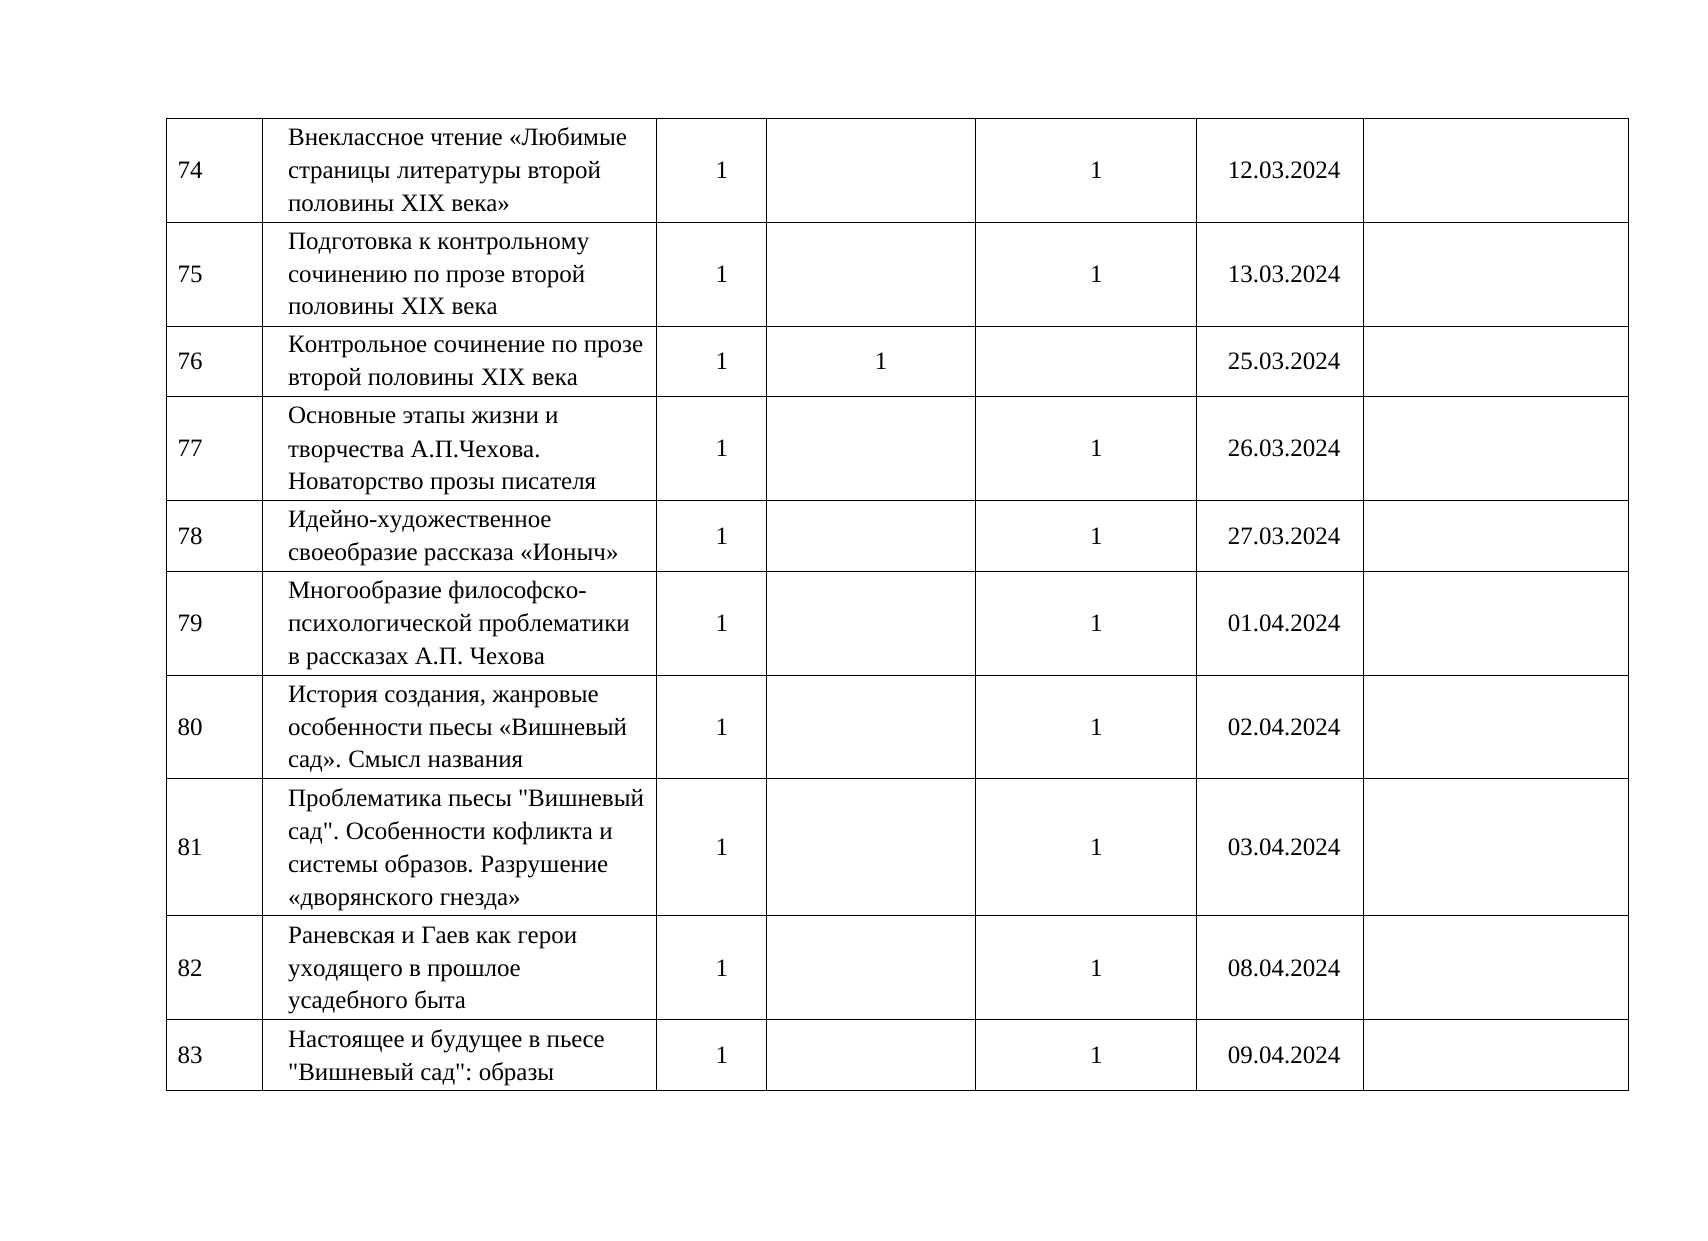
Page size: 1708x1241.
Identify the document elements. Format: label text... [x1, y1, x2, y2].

table_header 74 [167, 119, 262, 222]
table_cell [976, 327, 1196, 396]
table_cell [767, 1020, 975, 1089]
table_cell 1 [976, 501, 1196, 571]
table_cell [767, 397, 975, 500]
table_cell 02.04.2024 [1197, 676, 1363, 778]
table_cell 1 [976, 572, 1196, 675]
table_cell 75 [167, 223, 262, 326]
table_cell 1 [657, 1020, 766, 1089]
table_cell Идейно-художественное своеобразие рассказа «Ионыч» [263, 501, 656, 571]
table_cell 77 [167, 397, 262, 500]
table_cell [1364, 676, 1628, 778]
table_cell 1 [657, 572, 766, 675]
table_cell Проблематика пьесы "Вишневый сад". Особенности кофликта и системы образов. Разрушение «дворянского гнезда» [263, 779, 656, 915]
table_cell 13.03.2024 [1197, 223, 1363, 326]
table_cell [767, 223, 975, 326]
table_cell 03.04.2024 [1197, 779, 1363, 915]
table_cell Раневская и Гаев как герои уходящего в прошлое усадебного быта [263, 916, 656, 1019]
table_cell 01.04.2024 [1197, 572, 1363, 675]
table_cell 1 [976, 223, 1196, 326]
table_cell Основные этапы жизни и творчества А.П.Чехова. Новаторство прозы писателя [263, 397, 656, 500]
table_cell 27.03.2024 [1197, 501, 1363, 571]
table_header 1 [657, 119, 766, 222]
table_cell 82 [167, 916, 262, 1019]
table_cell 1 [976, 779, 1196, 915]
table_cell [1364, 327, 1628, 396]
table_cell 08.04.2024 [1197, 916, 1363, 1019]
table_cell [767, 916, 975, 1019]
table_cell [1364, 572, 1628, 675]
table_cell 1 [976, 397, 1196, 500]
table_cell 1 [657, 779, 766, 915]
table_cell [1364, 916, 1628, 1019]
table_cell [1364, 501, 1628, 571]
table_cell [767, 572, 975, 675]
table_cell 80 [167, 676, 262, 778]
table_cell 76 [167, 327, 262, 396]
table_cell 1 [657, 916, 766, 1019]
table_cell 1 [976, 1020, 1196, 1089]
table_cell 1 [657, 327, 766, 396]
table_cell 1 [657, 397, 766, 500]
table_cell [1364, 1020, 1628, 1089]
table_cell 26.03.2024 [1197, 397, 1363, 500]
table_cell [767, 779, 975, 915]
table_cell 81 [167, 779, 262, 915]
table_header 12.03.2024 [1197, 119, 1363, 222]
table_header [1364, 119, 1628, 222]
table_cell Многообразие философско- психологической проблематики в рассказах А.П. Чехова [263, 572, 656, 675]
table_cell 09.04.2024 [1197, 1020, 1363, 1089]
table_cell 79 [167, 572, 262, 675]
table_header 1 [976, 119, 1196, 222]
table_cell [1364, 223, 1628, 326]
table_cell [1364, 397, 1628, 500]
table_cell Подготовка к контрольному сочинению по прозе второй половины XIX века [263, 223, 656, 326]
table_cell Контрольное сочинение по прозе второй половины XIX века [263, 327, 656, 396]
table_cell Настоящее и будущее в пьесе "Вишневый сад": образы [263, 1020, 656, 1089]
table_header Внеклассное чтение «Любимые страницы литературы второй половины XIX века» [263, 119, 656, 222]
table_cell 1 [657, 223, 766, 326]
table_cell 25.03.2024 [1197, 327, 1363, 396]
table_header [767, 119, 975, 222]
table_cell 78 [167, 501, 262, 571]
table_cell 1 [976, 676, 1196, 778]
table_cell История создания, жанровые особенности пьесы «Вишневый сад». Смысл названия [263, 676, 656, 778]
table_cell 1 [657, 501, 766, 571]
table_cell 1 [767, 327, 975, 396]
table_cell [1364, 779, 1628, 915]
table_cell [767, 676, 975, 778]
table_cell 1 [657, 676, 766, 778]
table_cell [767, 501, 975, 571]
table_cell 83 [167, 1020, 262, 1089]
table_cell 1 [976, 916, 1196, 1019]
